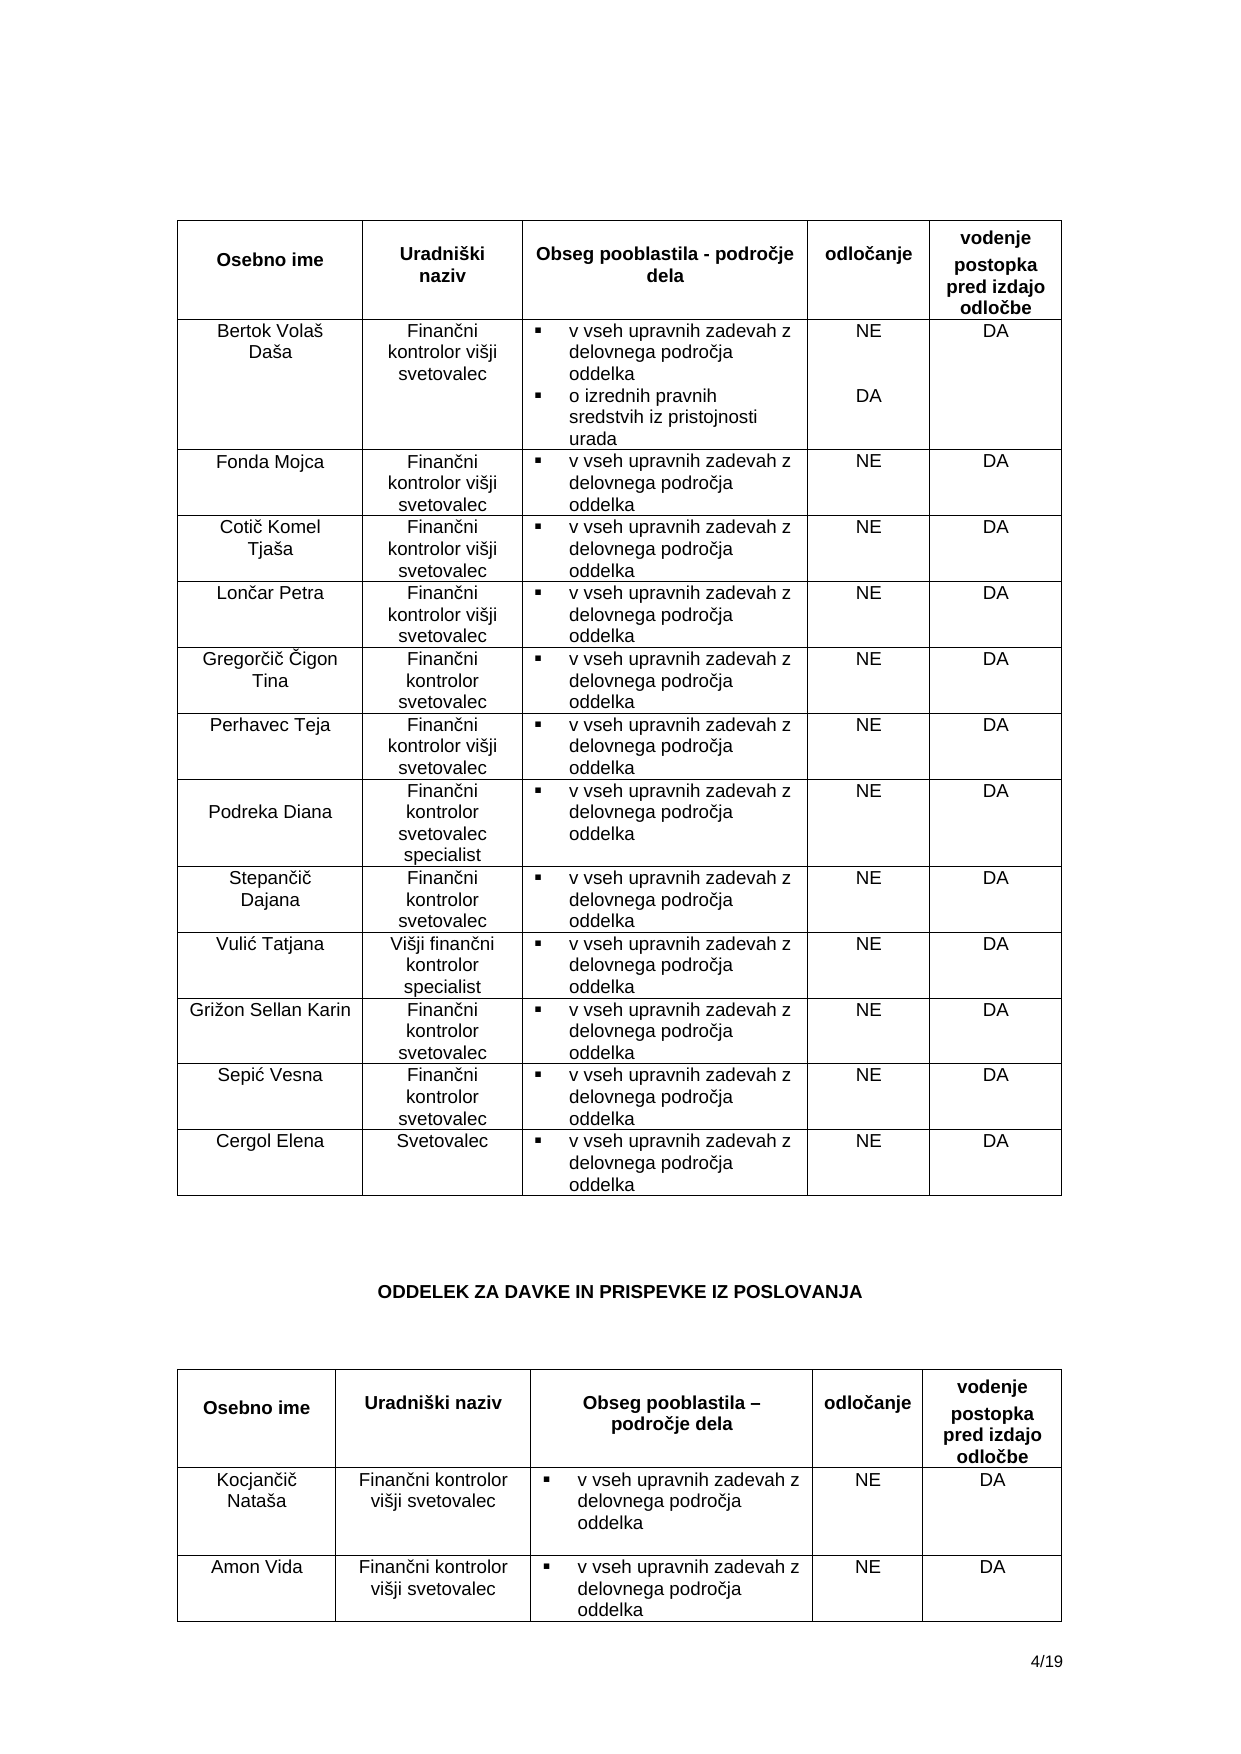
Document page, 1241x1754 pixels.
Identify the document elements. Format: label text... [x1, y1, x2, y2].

table_cell Finančni kontrolor svetovalec [363, 648, 522, 713]
table_header odločanje [813, 1370, 922, 1467]
table_cell v vseh upravnih zadevah z delovnega področja oddelka [523, 933, 807, 997]
table_cell NE [813, 1468, 922, 1555]
table_cell Finančni kontrolor višji svetovalec [363, 516, 522, 581]
table_cell DA [930, 999, 1061, 1063]
table_cell Finančni kontrolor višji svetovalec [363, 714, 522, 778]
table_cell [531, 1468, 812, 1555]
table_cell DA [923, 1468, 1061, 1555]
table_cell Cergol Elena [178, 1130, 362, 1195]
table_cell Bertok Volaš Daša [178, 320, 362, 449]
table_cell NE [808, 1064, 929, 1129]
table_cell NE [808, 714, 929, 778]
table_cell NE [808, 780, 929, 866]
table_header vodenje postopka pred izdajo odločbe [930, 221, 1061, 319]
table_cell Finančni kontrolor višji svetovalec [363, 450, 522, 515]
table_cell Finančni kontrolor višji svetovalec [336, 1556, 530, 1621]
table_cell Svetovalec [363, 1130, 522, 1195]
table_cell NE [808, 582, 929, 647]
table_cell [531, 1556, 812, 1621]
table_cell DA [930, 867, 1061, 932]
table_cell Kocjančič Nataša [178, 1468, 335, 1555]
table_header Uradniški naziv [363, 221, 522, 319]
table_header Obseg pooblastila – področje dela [531, 1370, 812, 1467]
table_cell v vseh upravnih zadevah z delovnega področja oddelka [523, 516, 807, 581]
table_cell DA [923, 1556, 1061, 1621]
table_cell Podreka Diana [178, 780, 362, 866]
table_cell Finančni kontrolor svetovalec [363, 1064, 522, 1129]
table_cell v vseh upravnih zadevah z delovnega področja oddelka [523, 999, 807, 1063]
table_cell NE [808, 648, 929, 713]
table_cell NE DA [808, 320, 929, 449]
table_cell DA [930, 516, 1061, 581]
table_cell DA [930, 450, 1061, 515]
table_cell Finančni kontrolor višji svetovalec [336, 1468, 530, 1555]
table_cell v vseh upravnih zadevah z delovnega področja oddelka [523, 714, 807, 778]
table_cell v vseh upravnih zadevah z delovnega področja oddelka [523, 1064, 807, 1129]
table_cell NE [808, 450, 929, 515]
table_cell Višji finančni kontrolor specialist [363, 933, 522, 997]
table_cell Fonda Mojca [178, 450, 362, 515]
text ODDELEK ZA DAVKE IN PRISPEVKE IZ POSLOVANJA [177, 1277, 1063, 1304]
table_cell Finančni kontrolor svetovalec [363, 867, 522, 932]
table_cell v vseh upravnih zadevah z delovnega področja oddelka o izrednih pravnih sredstvih iz pristojnosti urada [523, 320, 807, 449]
table_cell Finančni kontrolor višji svetovalec [363, 582, 522, 647]
table_cell NE [808, 933, 929, 997]
table_cell DA [930, 780, 1061, 866]
table_cell Sepić Vesna [178, 1064, 362, 1129]
table_cell Stepančič Dajana [178, 867, 362, 932]
table_header Obseg pooblastila - področje dela [523, 221, 807, 319]
table_cell DA [930, 933, 1061, 997]
table_header Osebno ime [178, 221, 362, 319]
table_cell DA [930, 714, 1061, 778]
table_header Uradniški naziv [336, 1370, 530, 1467]
table_cell DA [930, 320, 1061, 449]
table_cell NE [808, 867, 929, 932]
table_cell Finančni kontrolor višji svetovalec [363, 320, 522, 449]
table_cell DA [930, 1130, 1061, 1195]
table_cell DA [930, 1064, 1061, 1129]
table_cell Perhavec Teja [178, 714, 362, 778]
table_cell Finančni kontrolor svetovalec specialist [363, 780, 522, 866]
table_cell v vseh upravnih zadevah z delovnega področja oddelka [523, 1130, 807, 1195]
table_cell v vseh upravnih zadevah z delovnega področja oddelka [523, 582, 807, 647]
table_cell v vseh upravnih zadevah z delovnega področja oddelka [523, 867, 807, 932]
table_cell NE [808, 1130, 929, 1195]
table_cell DA [930, 582, 1061, 647]
table_header vodenje postopka pred izdajo odločbe [923, 1370, 1061, 1467]
table_cell v vseh upravnih zadevah z delovnega področja oddelka [523, 780, 807, 866]
table_cell Vulić Tatjana [178, 933, 362, 997]
table_cell Finančni kontrolor svetovalec [363, 999, 522, 1063]
table_cell Lončar Petra [178, 582, 362, 647]
table_cell DA [930, 648, 1061, 713]
table_cell v vseh upravnih zadevah z delovnega področja oddelka [523, 450, 807, 515]
table_cell Grižon Sellan Karin [178, 999, 362, 1063]
table_cell NE [808, 516, 929, 581]
table_header odločanje [808, 221, 929, 319]
table_cell NE [813, 1556, 922, 1621]
table_cell Gregorčič Čigon Tina [178, 648, 362, 713]
table_header Osebno ime [178, 1370, 335, 1467]
table_cell Amon Vida [178, 1556, 335, 1621]
table_cell NE [808, 999, 929, 1063]
table_cell v vseh upravnih zadevah z delovnega področja oddelka [523, 648, 807, 713]
table_cell Cotič Komel Tjaša [178, 516, 362, 581]
